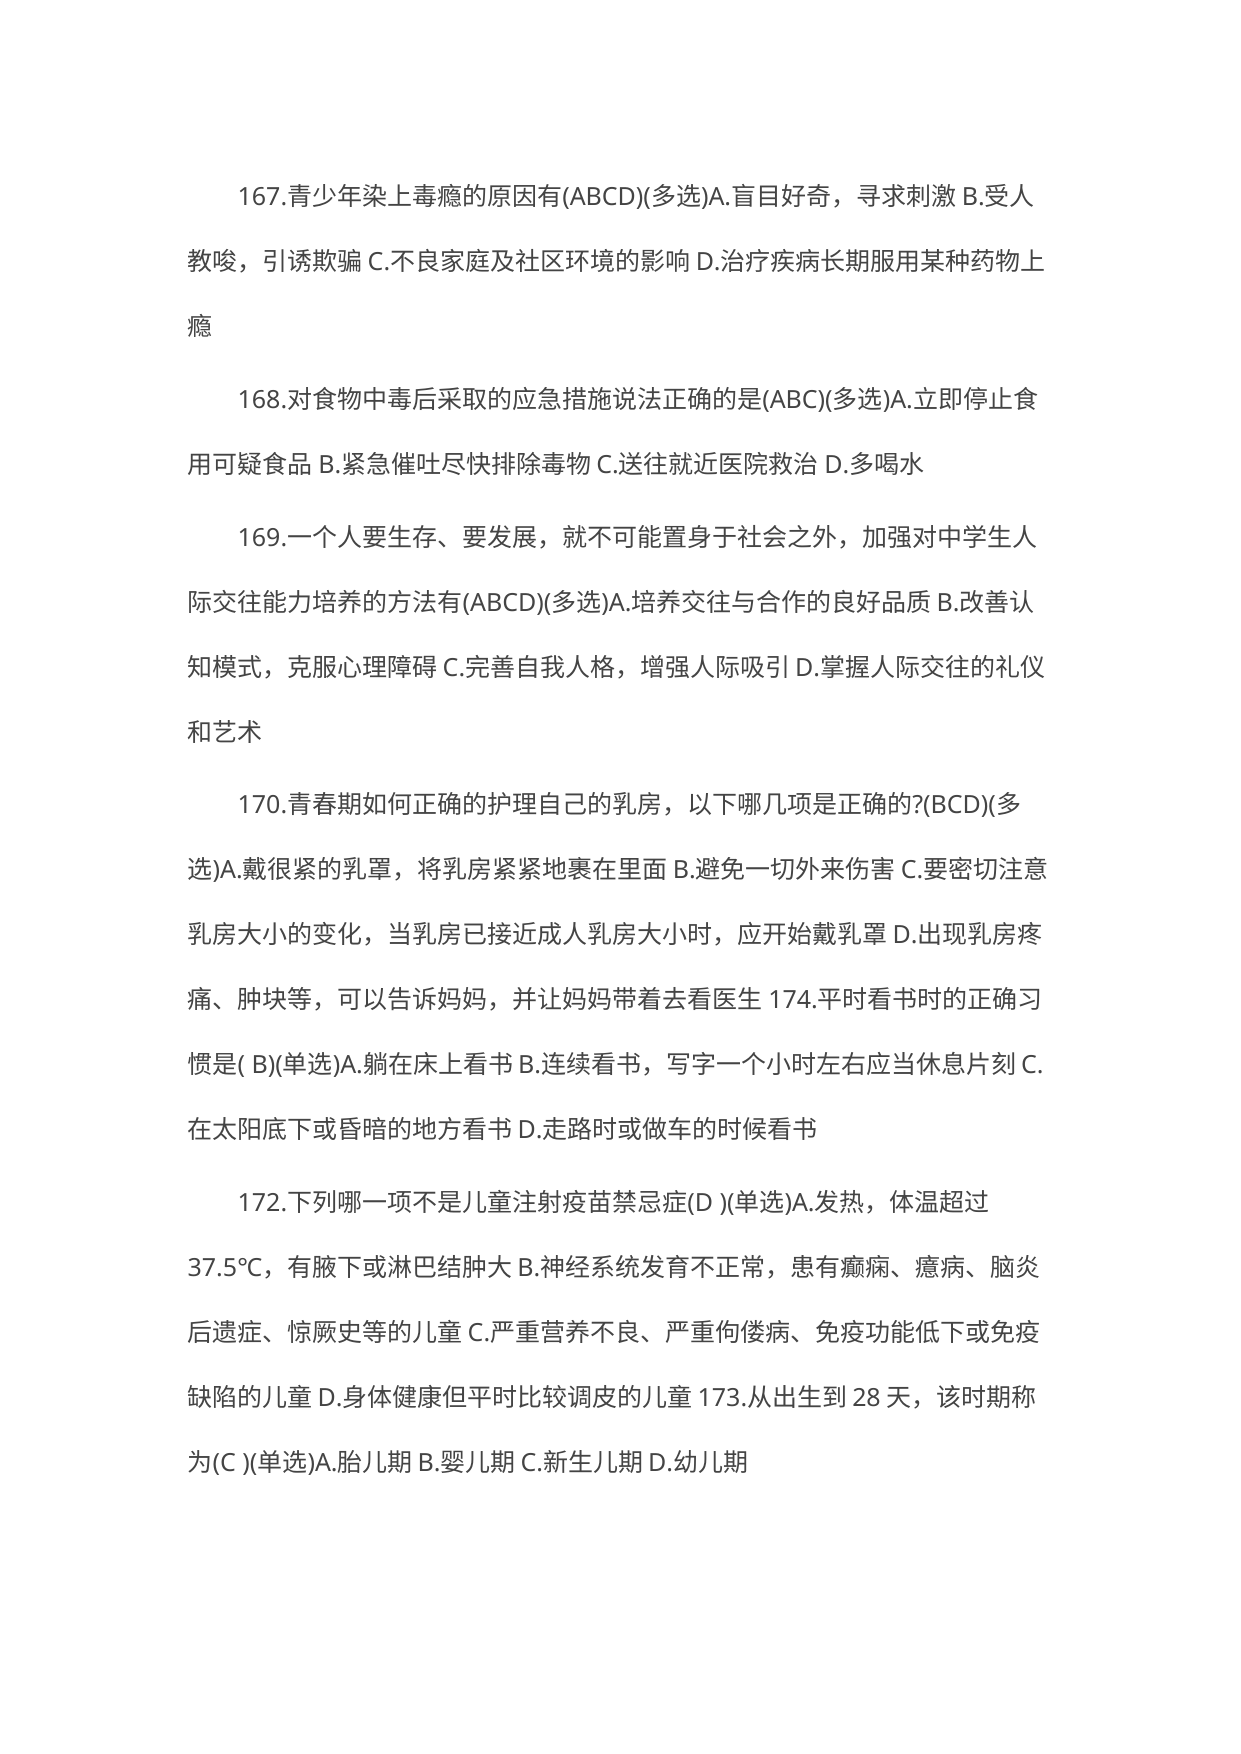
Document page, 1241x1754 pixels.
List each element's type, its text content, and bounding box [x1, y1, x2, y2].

text 169.一个人要生存、要发展，就不可能置身于社会之外，加强对中学生人际交往能力培养的方法有(ABCD)(多选)A.培养交往与合作的良好品质B.改善认知模式，克服心理障碍C.完善自我人格，增强人际吸引D.掌握人际交往的礼仪和艺术 [187, 503, 1053, 763]
text 167.青少年染上毒瘾的原因有(ABCD)(多选)A.盲目好奇，寻求刺激 B.受人教唆，引诱欺骗C.不良家庭及社区环境的影响 D.治疗疾病长期服用某种药物上瘾 [187, 162, 1053, 357]
text 170.青春期如何正确的护理自己的乳房，以下哪几项是正确的?(BCD)(多选)A.戴很紧的乳罩，将乳房紧紧地裹在里面B.避免一切外来伤害C.要密切注意乳房大小的变化，当乳房已接近成人乳房大小时，应开始戴乳罩D.出现乳房疼痛、肿块等，可以告诉妈妈，并让妈妈带着去看医生 174.平时看书时的正确习惯是( B)(单选)A.躺在床上看书B.连续看书，写字一个小时左右应当休息片刻C.在太阳底下或昏暗的地方看书D.走路时或做车的时候看书 [187, 770, 1053, 1160]
text 168.对食物中毒后采取的应急措施说法正确的是(ABC)(多选)A.立即停止食用可疑食品 B.紧急催吐尽快排除毒物C.送往就近医院救治 D.多喝水 [187, 365, 1053, 495]
text 172.下列哪一项不是儿童注射疫苗禁忌症(D )(单选)A.发热，体温超过37.5℃，有腋下或淋巴结肿大B.神经系统发育不正常，患有癫痫、癔病、脑炎后遗症、惊厥史等的儿童C.严重营养不良、严重佝偻病、免疫功能低下或免疫缺陷的儿童D.身体健康但平时比较调皮的儿童173.从出生到28天，该时期称为(C )(单选)A.胎儿期B.婴儿期C.新生儿期D.幼儿期 [187, 1168, 1053, 1493]
